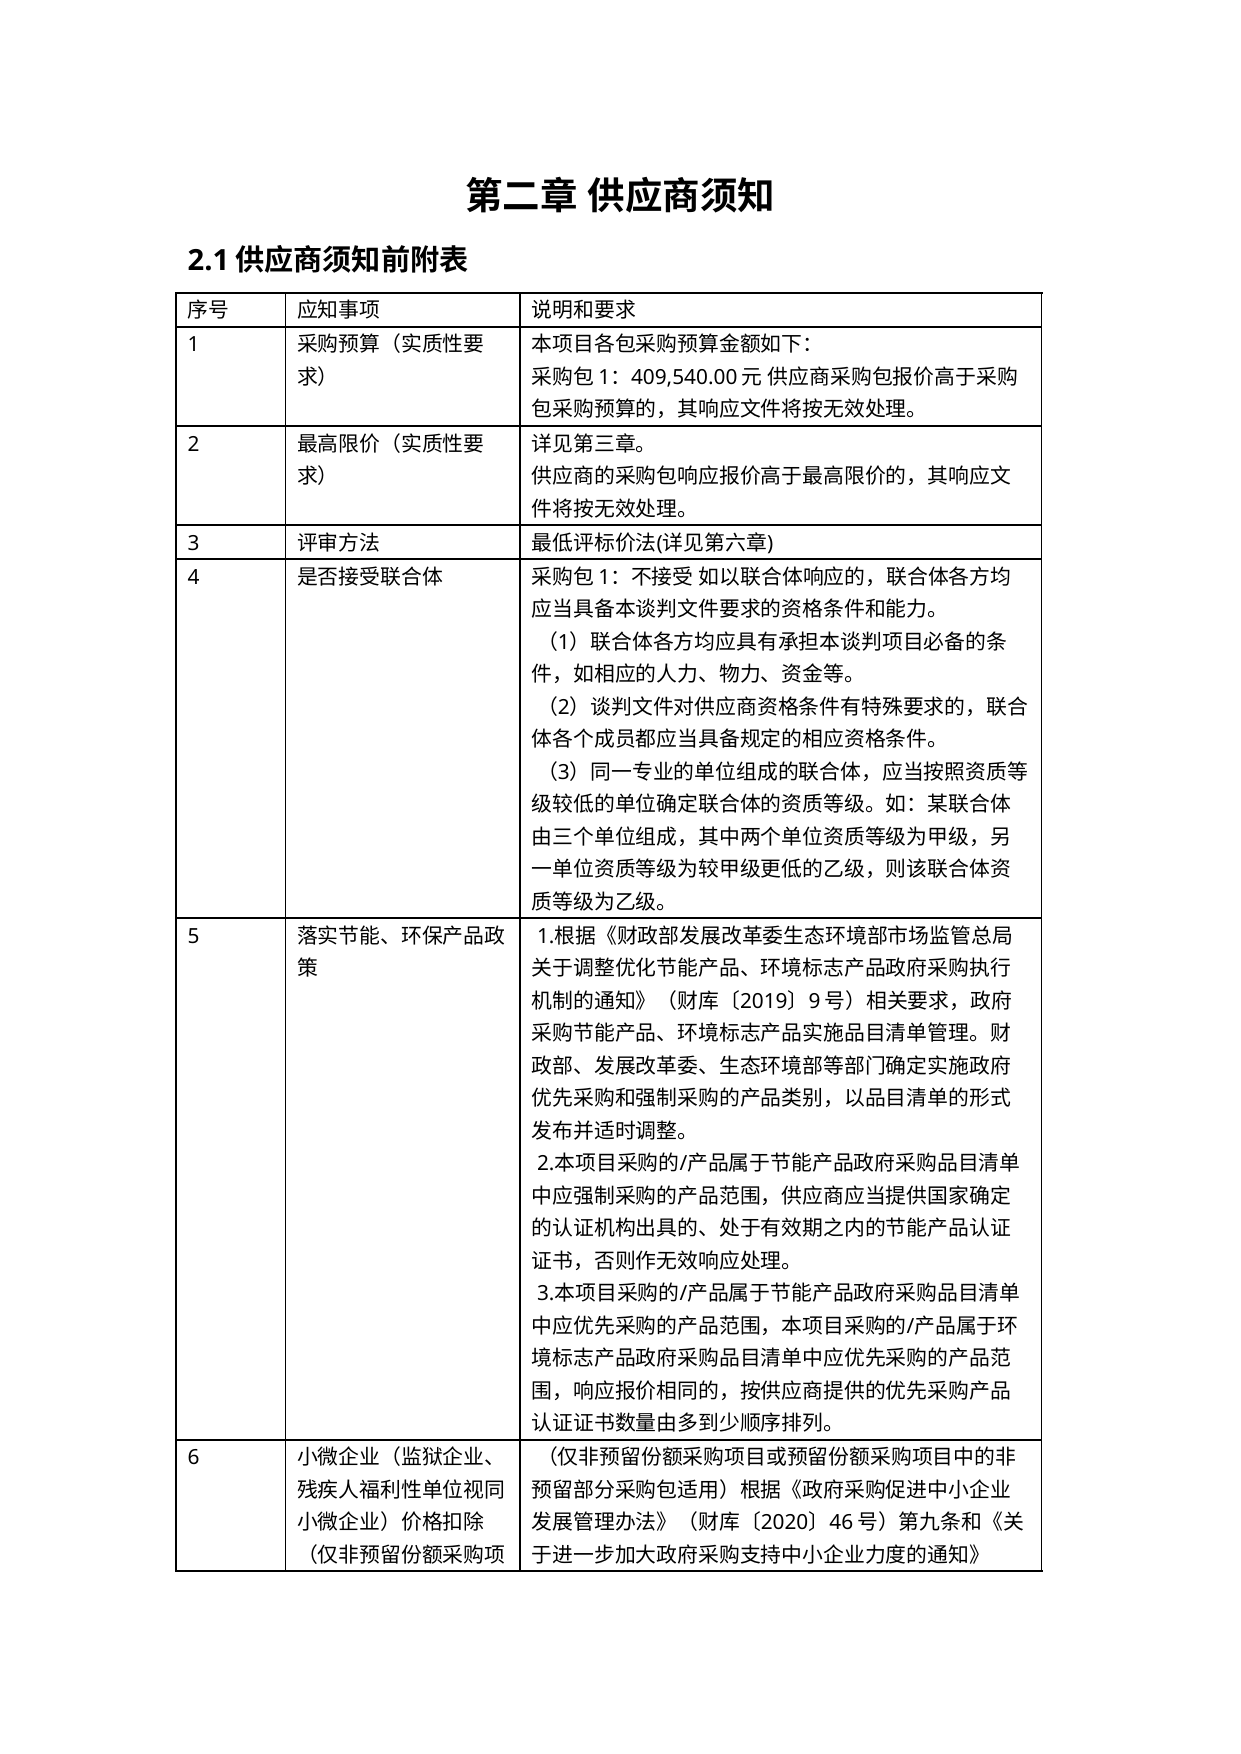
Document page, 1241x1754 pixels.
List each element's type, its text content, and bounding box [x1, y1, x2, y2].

table_cell 3 [177, 526, 285, 558]
table_cell 详见第三章。 供应商的采购包响应报价高于最高限价的，其响应文件将按无效处理。 [521, 427, 1041, 524]
text 第二章 供应商须知 [187, 162, 1053, 227]
table_cell 是否接受联合体 [286, 560, 519, 917]
table_cell 2 [177, 427, 285, 524]
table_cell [521, 1441, 1041, 1570]
table_cell 1.根据《财政部发展改革委生态环境部市场监管总局关于调整优化节能产品、环境标志产品政府采购执行机制的通知》（财库〔2019〕9号）相关要求，政府采购节能产品、环境标志产品实施品目清单管理。财政部、发展改革委、生态环境部等部门确定实施政府优先采购和强制采购的产品类别，以品目清单的形式发布并适时调整。 2.本项目采购的/产品属于节能产品政府采购品目清单中应强制采购的产品范围，供应商应当提供国家确定的认证机构出具的、处于有效期之内的节能产品认证证书，否则作无效响应处理。 3.本项目采购的/产品属于节能产品政府采购品目清单中应优先采购的产品范围，本项目采购的/产品属于环境标志产品政府采购品目清单中应优先采购的产品范围，响应报价相同的，按供应商提供的优先采购产品认证证书数量由多到少顺序排列。 [521, 919, 1041, 1439]
table_cell 采购预算（实质性要求） [286, 328, 519, 425]
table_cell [286, 1441, 519, 1570]
table_cell 1 [177, 328, 285, 425]
text 2.1供应商须知前附表 [187, 227, 1053, 292]
table_cell 最高限价（实质性要求） [286, 427, 519, 524]
table_cell 5 [177, 919, 285, 1439]
table_header 序号 [177, 294, 285, 326]
table_cell 4 [177, 560, 285, 917]
table_cell 采购包1：不接受 如以联合体响应的，联合体各方均应当具备本谈判文件要求的资格条件和能力。 （1）联合体各方均应具有承担本谈判项目必备的条件，如相应的人力、物力、资金等。 （2）谈判文件对供应商资格条件有特殊要求的，联合体各个成员都应当具备规定的相应资格条件。 （3）同一专业的单位组成的联合体，应当按照资质等级较低的单位确定联合体的资质等级。如：某联合体由三个单位组成，其中两个单位资质等级为甲级，另一单位资质等级为较甲级更低的乙级，则该联合体资质等级为乙级。 [521, 560, 1041, 917]
table_cell 6 [177, 1441, 285, 1570]
table_header 说明和要求 [521, 294, 1041, 326]
table_header 应知事项 [286, 294, 519, 326]
table_cell 评审方法 [286, 526, 519, 558]
table_cell 最低评标价法(详见第六章) [521, 526, 1041, 558]
table_cell 落实节能、环保产品政策 [286, 919, 519, 1439]
table_cell 本项目各包采购预算金额如下： 采购包1：409,540.00元 供应商采购包报价高于采购包采购预算的，其响应文件将按无效处理。 [521, 328, 1041, 425]
